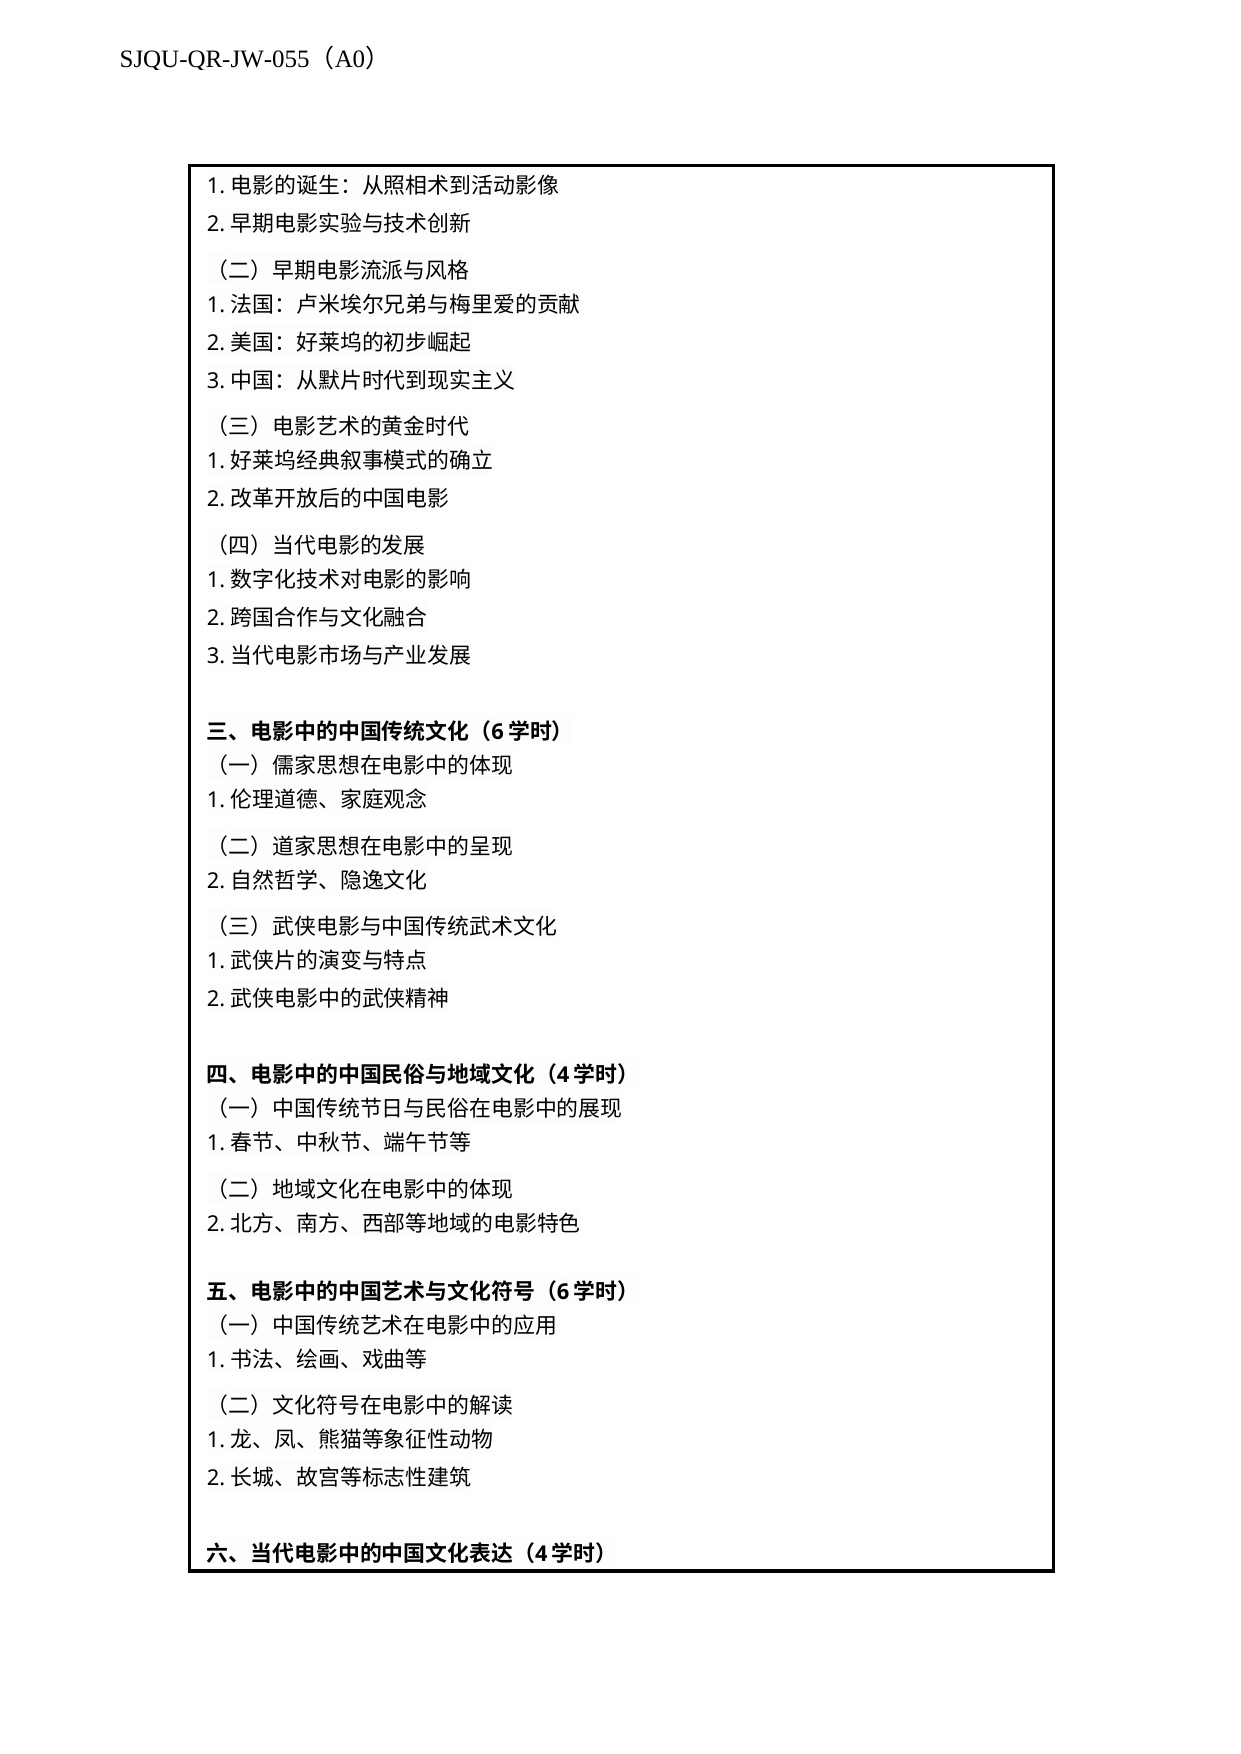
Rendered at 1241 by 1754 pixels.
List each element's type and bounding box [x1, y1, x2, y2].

table_header [191, 167, 1052, 1569]
